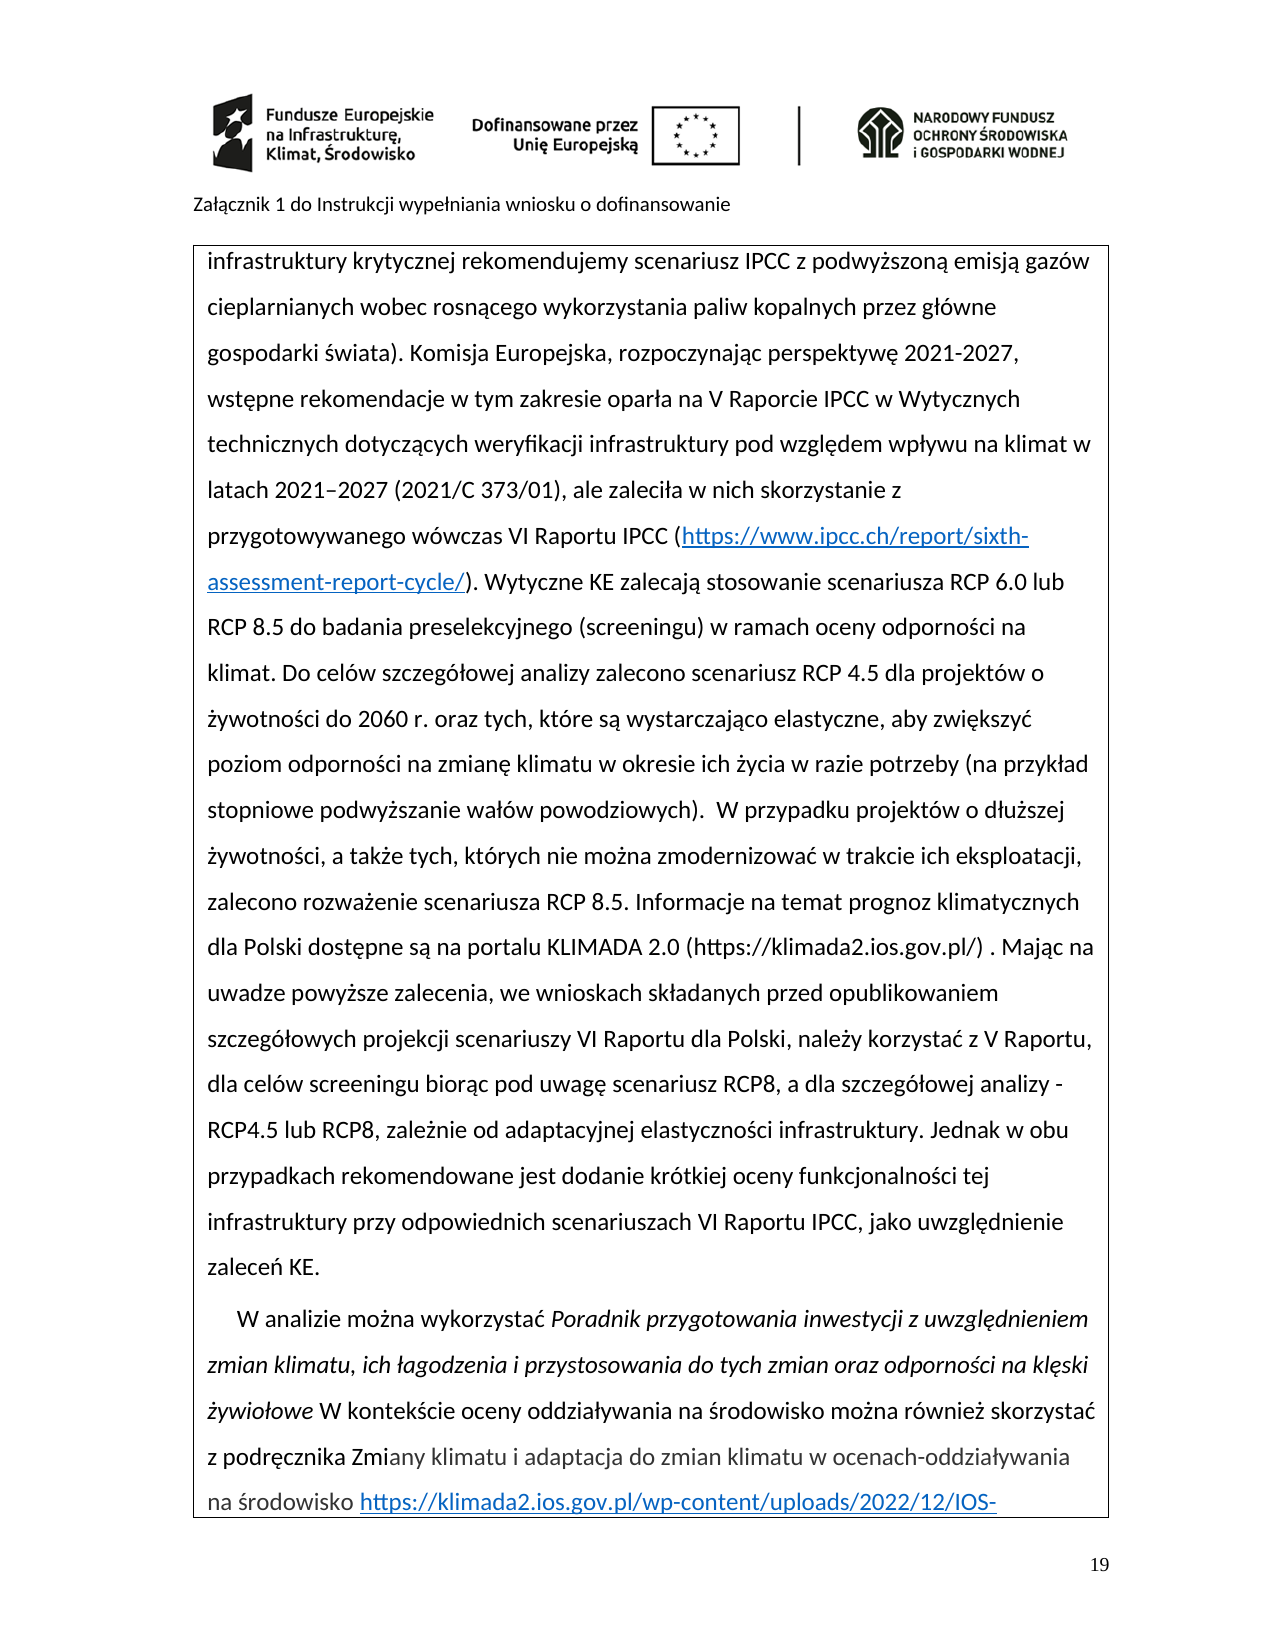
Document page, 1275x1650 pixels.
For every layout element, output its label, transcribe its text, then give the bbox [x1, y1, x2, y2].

picture [193, 73, 1110, 192]
